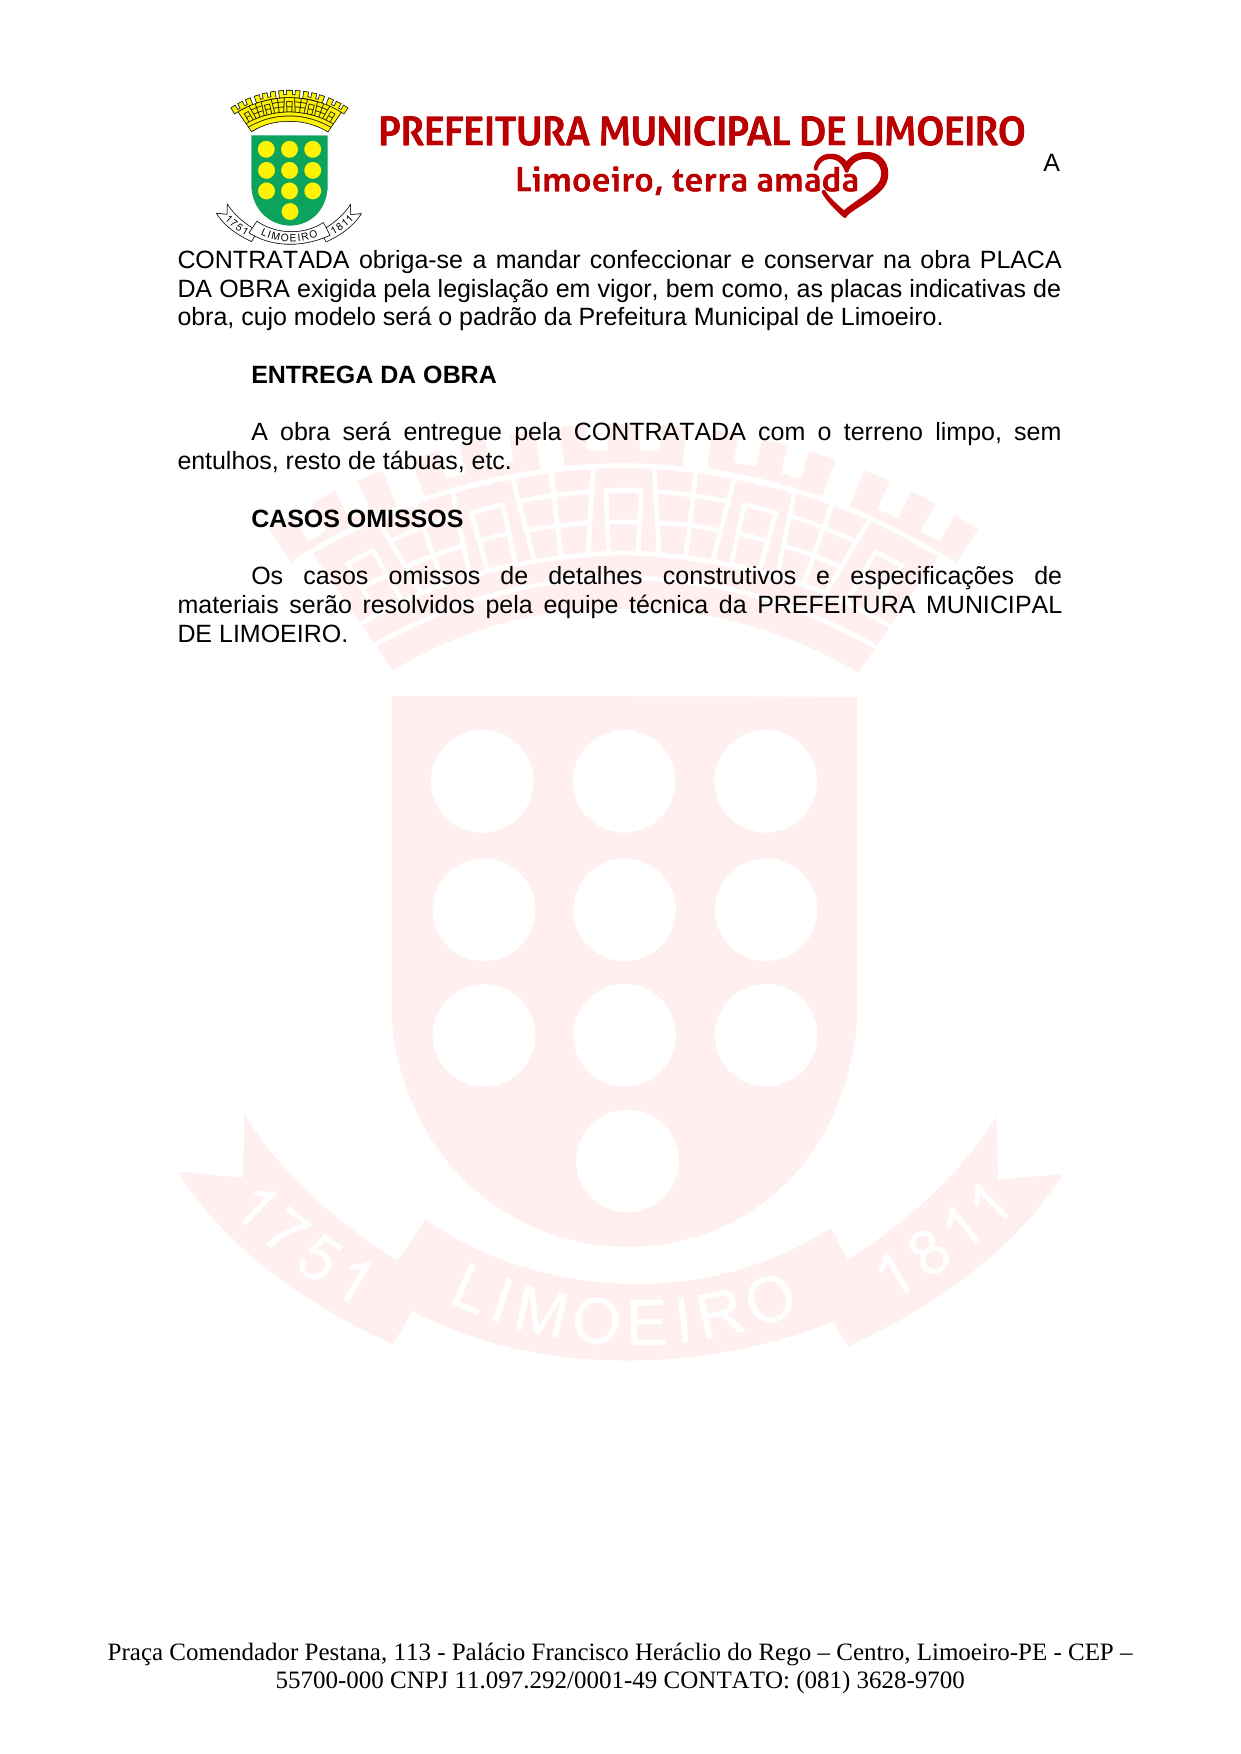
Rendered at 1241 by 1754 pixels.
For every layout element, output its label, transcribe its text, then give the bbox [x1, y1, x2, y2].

text A CONTRATADA obriga-se a mandar confeccionar e conservar na obra PLACA DA OBRA exigida pela legislação em vigor, bem como, as placas indicativas de obra, cujo modelo será o padrão da Prefeitura Municipal de Limoeiro. [177, 148, 1063, 331]
text CASOS OMISSOS [177, 504, 1063, 532]
text A obra será entregue pela CONTRATADA com o terreno limpo, sem entulhos, resto de tábuas, etc. [177, 417, 1063, 475]
text Os casos omissos de detalhes construtivos e especificações de materiais serão resolvidos pela equipe técnica da PREFEITURA MUNICIPAL DE LIMOEIRO. [177, 561, 1063, 647]
text ENTREGA DA OBRA [177, 360, 1063, 389]
picture [215, 89, 1025, 148]
